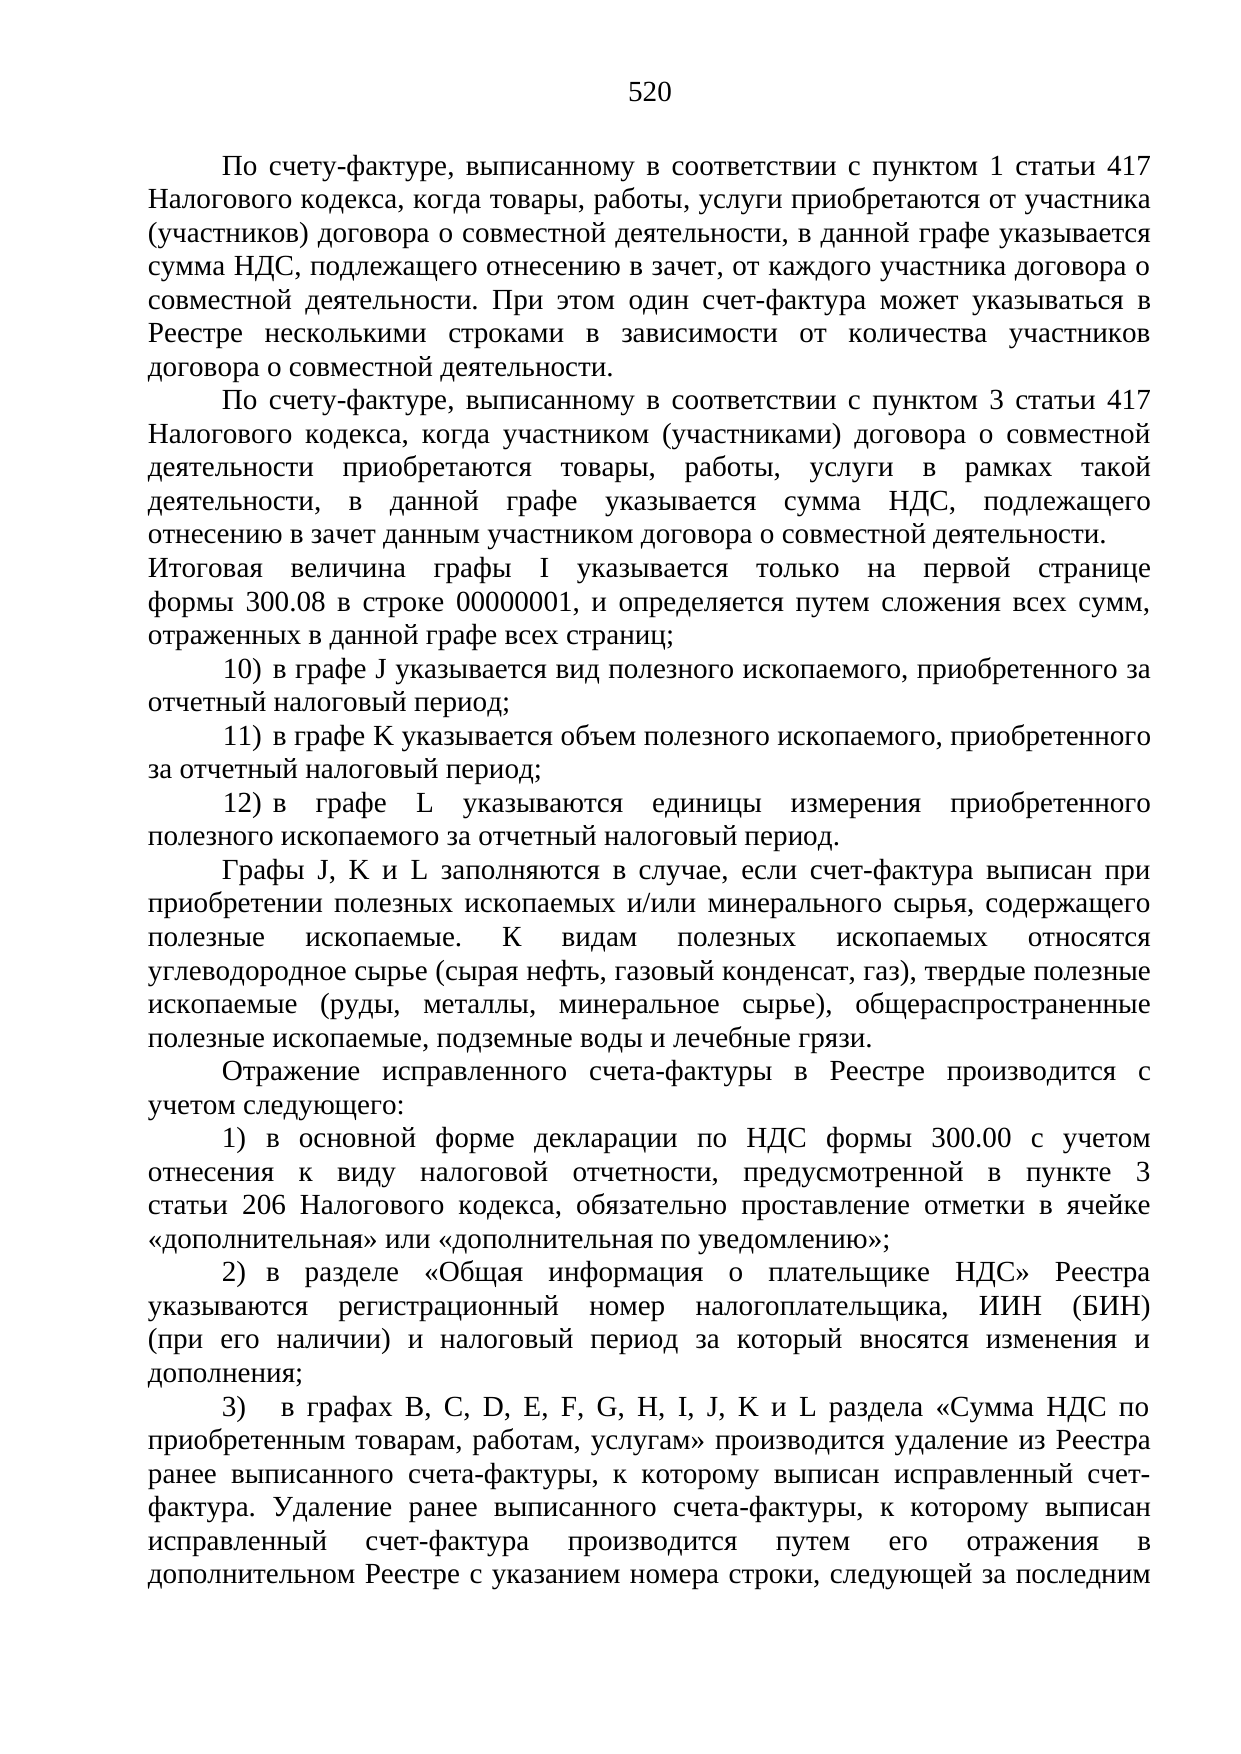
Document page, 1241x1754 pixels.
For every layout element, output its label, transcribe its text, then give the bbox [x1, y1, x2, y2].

list в графе J указывается вид полезного ископаемого, приобретенного за отчетный налоговый период; [148, 651, 1152, 718]
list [148, 1389, 1152, 1590]
text Отражение исправленного счета-фактуры в Реестре производится с учетом следующего: [148, 1053, 1152, 1120]
text По счету-фактуре, выписанному в соответствии с пунктом 3 статьи 417 Налогового кодекса, когда участником (участниками) договора о совместной деятельности приобретаются товары, работы, услуги в рамках такой деятельности, в данной графе указывается сумма НДС, подлежащего отнесению в зачет данным участником договора о совместной деятельности. [148, 382, 1152, 550]
text Итоговая величина графы I указывается только на первой странице формы 300.08 в строке 00000001, и определяется путем сложения всех сумм, отраженных в данной графе всех страниц; [148, 550, 1152, 651]
list в графе K указывается объем полезного ископаемого, приобретенного за отчетный налоговый период; [148, 718, 1152, 785]
text Графы J, K и L заполняются в случае, если счет-фактура выписан при приобретении полезных ископаемых и/или минерального сырья, содержащего полезные ископаемые. К видам полезных ископаемых относятся углеводородное сырье (сырая нефть, газовый конденсат, газ), твердые полезные ископаемые (руды, металлы, минеральное сырье), общераспространенные полезные ископаемые, подземные воды и лечебные грязи. [148, 852, 1152, 1053]
list в графе L указываются единицы измерения приобретенного полезного ископаемого за отчетный налоговый период. [148, 785, 1152, 852]
list в основной форме декларации по НДС формы 300.00 с учетом отнесения к виду налоговой отчетности, предусмотренной в пункте 3 статьи 206 Налогового кодекса, обязательно проставление отметки в ячейке «дополнительная» или «дополнительная по уведомлению»; [148, 1120, 1152, 1254]
text По счету-фактуре, выписанному в соответствии с пунктом 1 статьи 417 Налогового кодекса, когда товары, работы, услуги приобретаются от участника (участников) договора о совместной деятельности, в данной графе указывается сумма НДС, подлежащего отнесению в зачет, от каждого участника договора о совместной деятельности. При этом один счет-фактура может указываться в Реестре несколькими строками в зависимости от количества участников договора о совместной деятельности. [148, 148, 1152, 382]
list в разделе «Общая информация о плательщике НДС» Реестра указываются регистрационный номер налогоплательщика, ИИН (БИН) (при его наличии) и налоговый период за который вносятся изменения и дополнения; [148, 1254, 1152, 1389]
